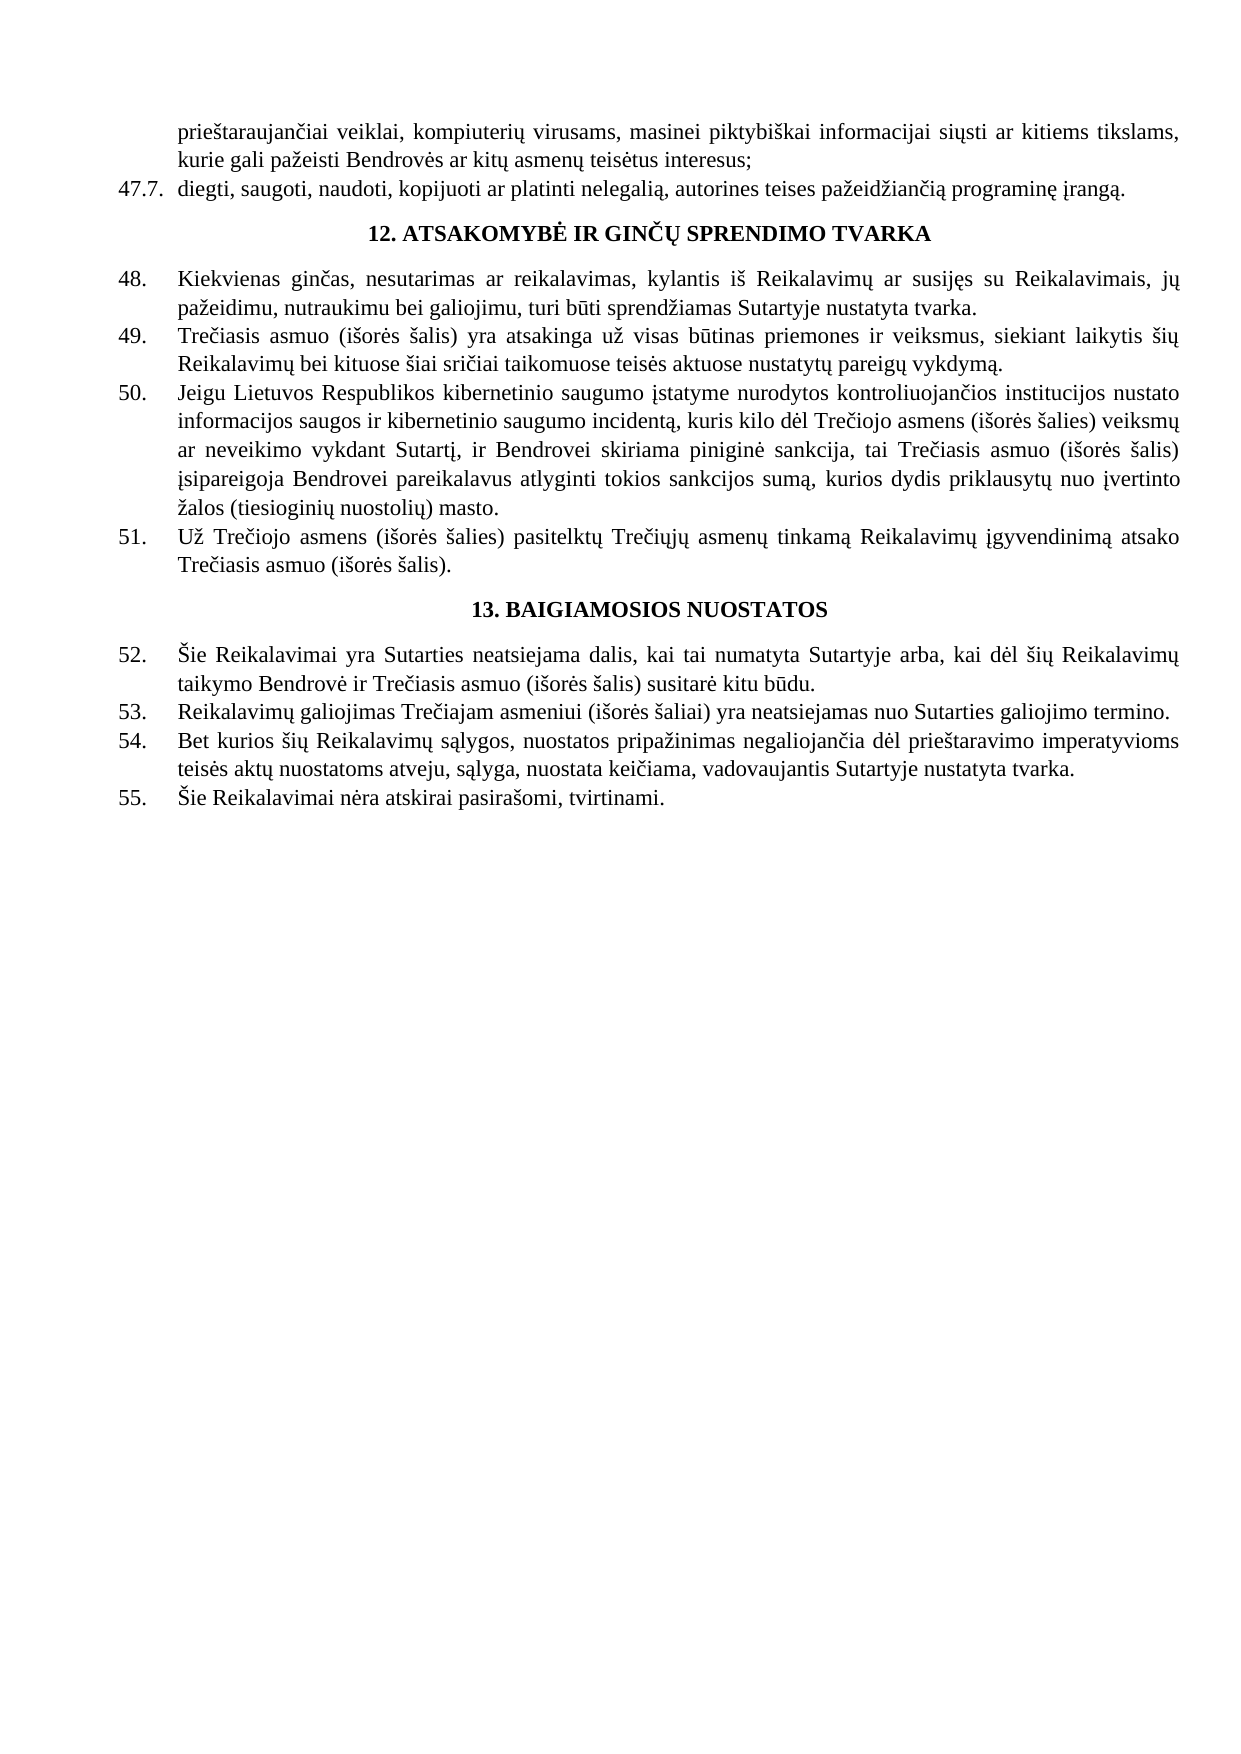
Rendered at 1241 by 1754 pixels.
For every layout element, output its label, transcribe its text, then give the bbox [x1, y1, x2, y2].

list Reikalavimų galiojimas Trečiajam asmeniui (išorės šaliai) yra neatsiejamas nuo Sutarties galiojimo termino. [118, 698, 1181, 725]
list Bet kurios šių Reikalavimų sąlygos, nuostatos pripažinimas negaliojančia dėl prieštaravimo imperatyvioms teisės aktų nuostatoms atveju, sąlyga, nuostata keičiama, vadovaujantis Sutartyje nustatyta tvarka. [118, 727, 1181, 782]
list Jeigu Lietuvos Respublikos kibernetinio saugumo įstatyme nurodytos kontroliuojančios institucijos nustato informacijos saugos ir kibernetinio saugumo incidentą, kuris kilo dėl Trečiojo asmens (išorės šalies) veiksmų ar neveikimo vykdant Sutartį, ir Bendrovei skiriama piniginė sankcija, tai Trečiasis asmuo (išorės šalis) įsipareigoja Bendrovei pareikalavus atlyginti tokios sankcijos sumą, kurios dydis priklausytų nuo įvertinto žalos (tiesioginių nuostolių) masto. [118, 379, 1181, 521]
list Kiekvienas ginčas, nesutarimas ar reikalavimas, kylantis iš Reikalavimų ar susijęs su Reikalavimais, jų pažeidimu, nutraukimu bei galiojimu, turi būti sprendžiamas Sutartyje nustatyta tvarka. [118, 265, 1181, 320]
text 12. ATSAKOMYBĖ IR GINČŲ SPRENDIMO TVARKA [118, 220, 1181, 246]
list Šie Reikalavimai nėra atskirai pasirašomi, tvirtinami. [118, 784, 1181, 810]
list diegti, saugoti, naudoti, kopijuoti ar platinti nelegalią, autorines teises pažeidžiančią programinę įrangą. [118, 175, 1181, 201]
list Trečiasis asmuo (išorės šalis) yra atsakinga už visas būtinas priemones ir veiksmus, siekiant laikytis šių Reikalavimų bei kituose šiai sričiai taikomuose teisės aktuose nustatytų pareigų vykdymą. [118, 322, 1181, 377]
list Šie Reikalavimai yra Sutarties neatsiejama dalis, kai tai numatyta Sutartyje arba, kai dėl šių Reikalavimų taikymo Bendrovė ir Trečiasis asmuo (išorės šalis) susitarė kitu būdu. [118, 642, 1181, 696]
list Už Trečiojo asmens (išorės šalies) pasitelktų Trečiųjų asmenų tinkamą Reikalavimų įgyvendinimą atsako Trečiasis asmuo (išorės šalis). [118, 523, 1181, 578]
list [118, 118, 1181, 173]
text 13. BAIGIAMOSIOS NUOSTATOS [118, 596, 1181, 623]
